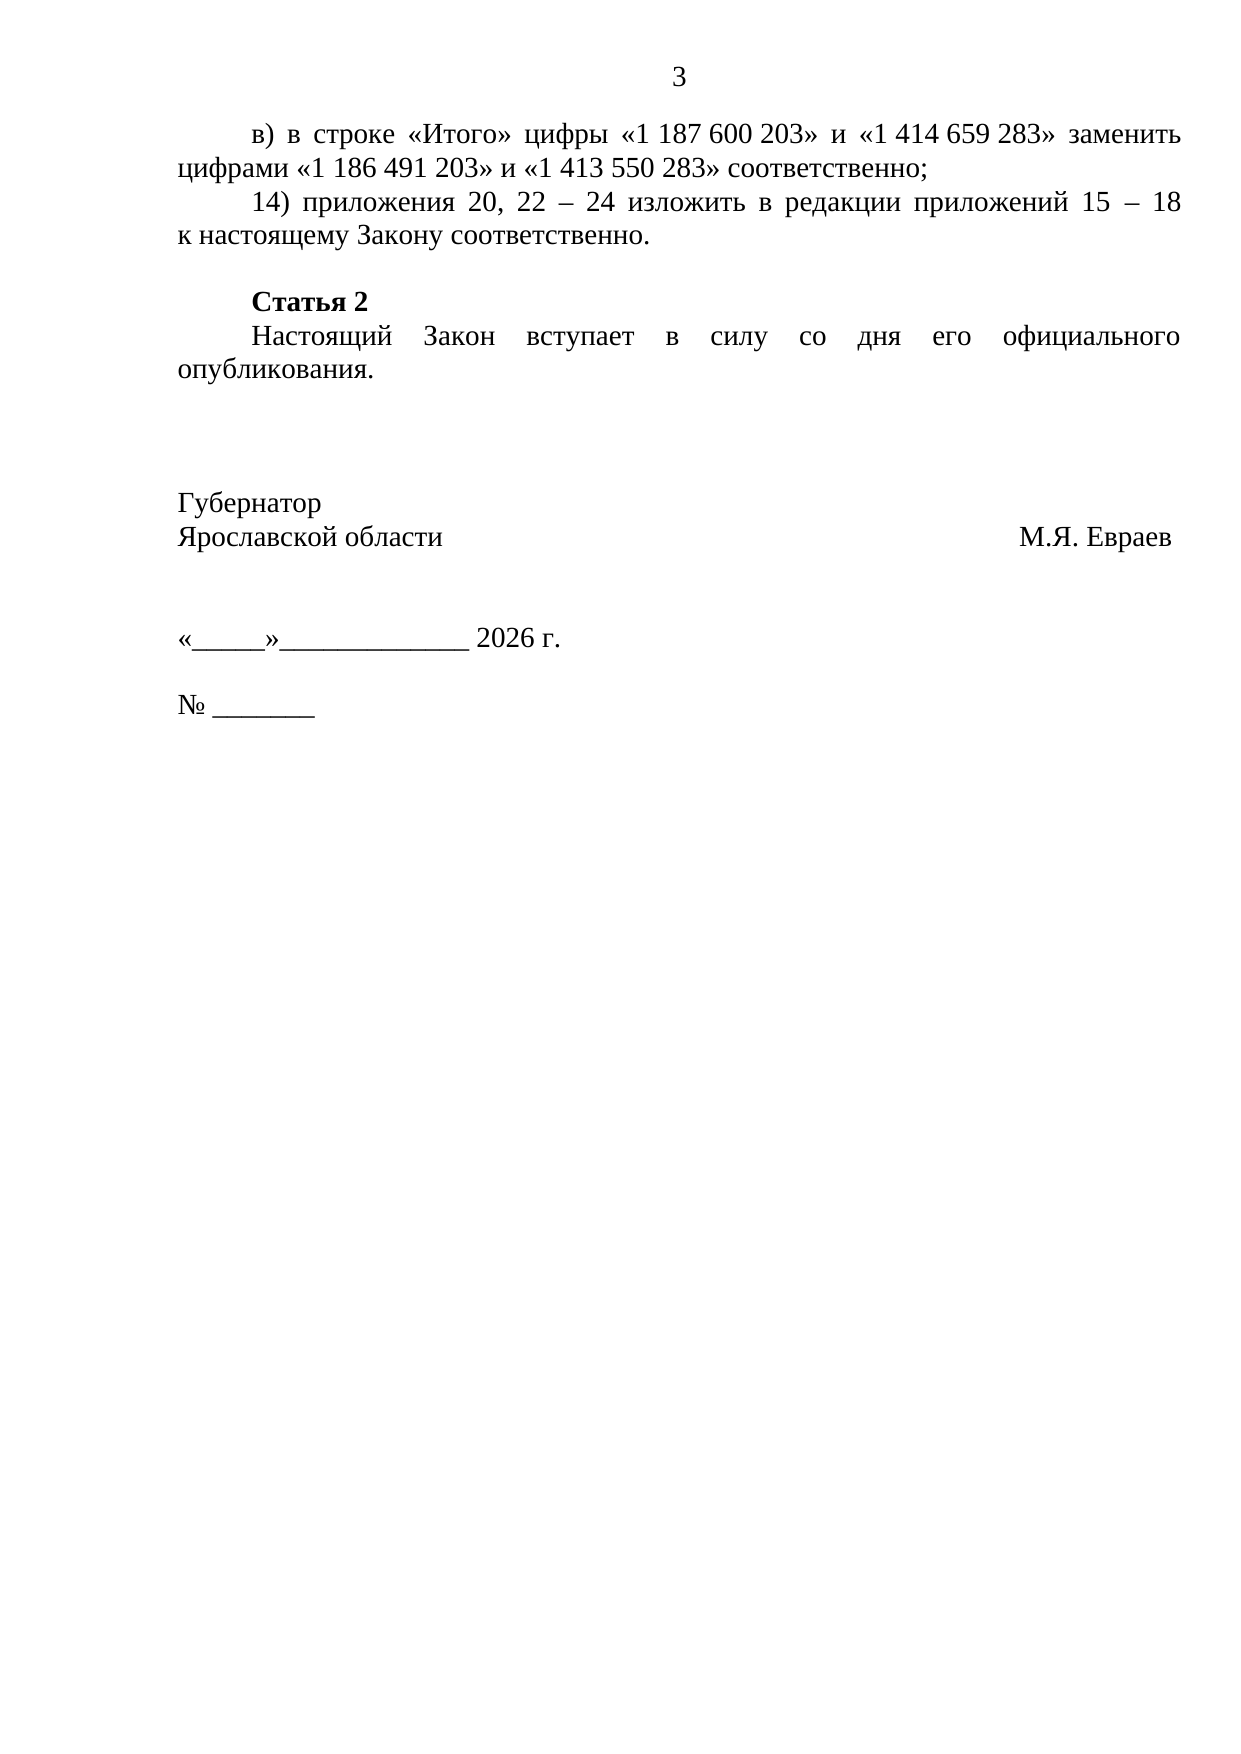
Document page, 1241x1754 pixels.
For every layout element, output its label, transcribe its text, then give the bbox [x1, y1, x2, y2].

text Статья 2 [177, 284, 1181, 318]
text 14) приложения 20, 22 – 24 изложить в редакции приложений 15 – 18 к настоящему Закону соответственно. [177, 184, 1181, 251]
text Ярославской области М.Я. Евраев [177, 519, 1181, 553]
text Губернатор [177, 486, 1181, 519]
text № _______ [177, 687, 1181, 720]
text Настоящий Закон вступает в силу со дня его официального опубликования. [177, 318, 1181, 385]
text в) в строке «Итого» цифры «1 187 600 203» и «1 414 659 283» заменить цифрами «1 186 491 203» и «1 413 550 283» соответственно; [177, 117, 1181, 184]
text «_____»_____________ 2026 г. [177, 620, 1181, 653]
